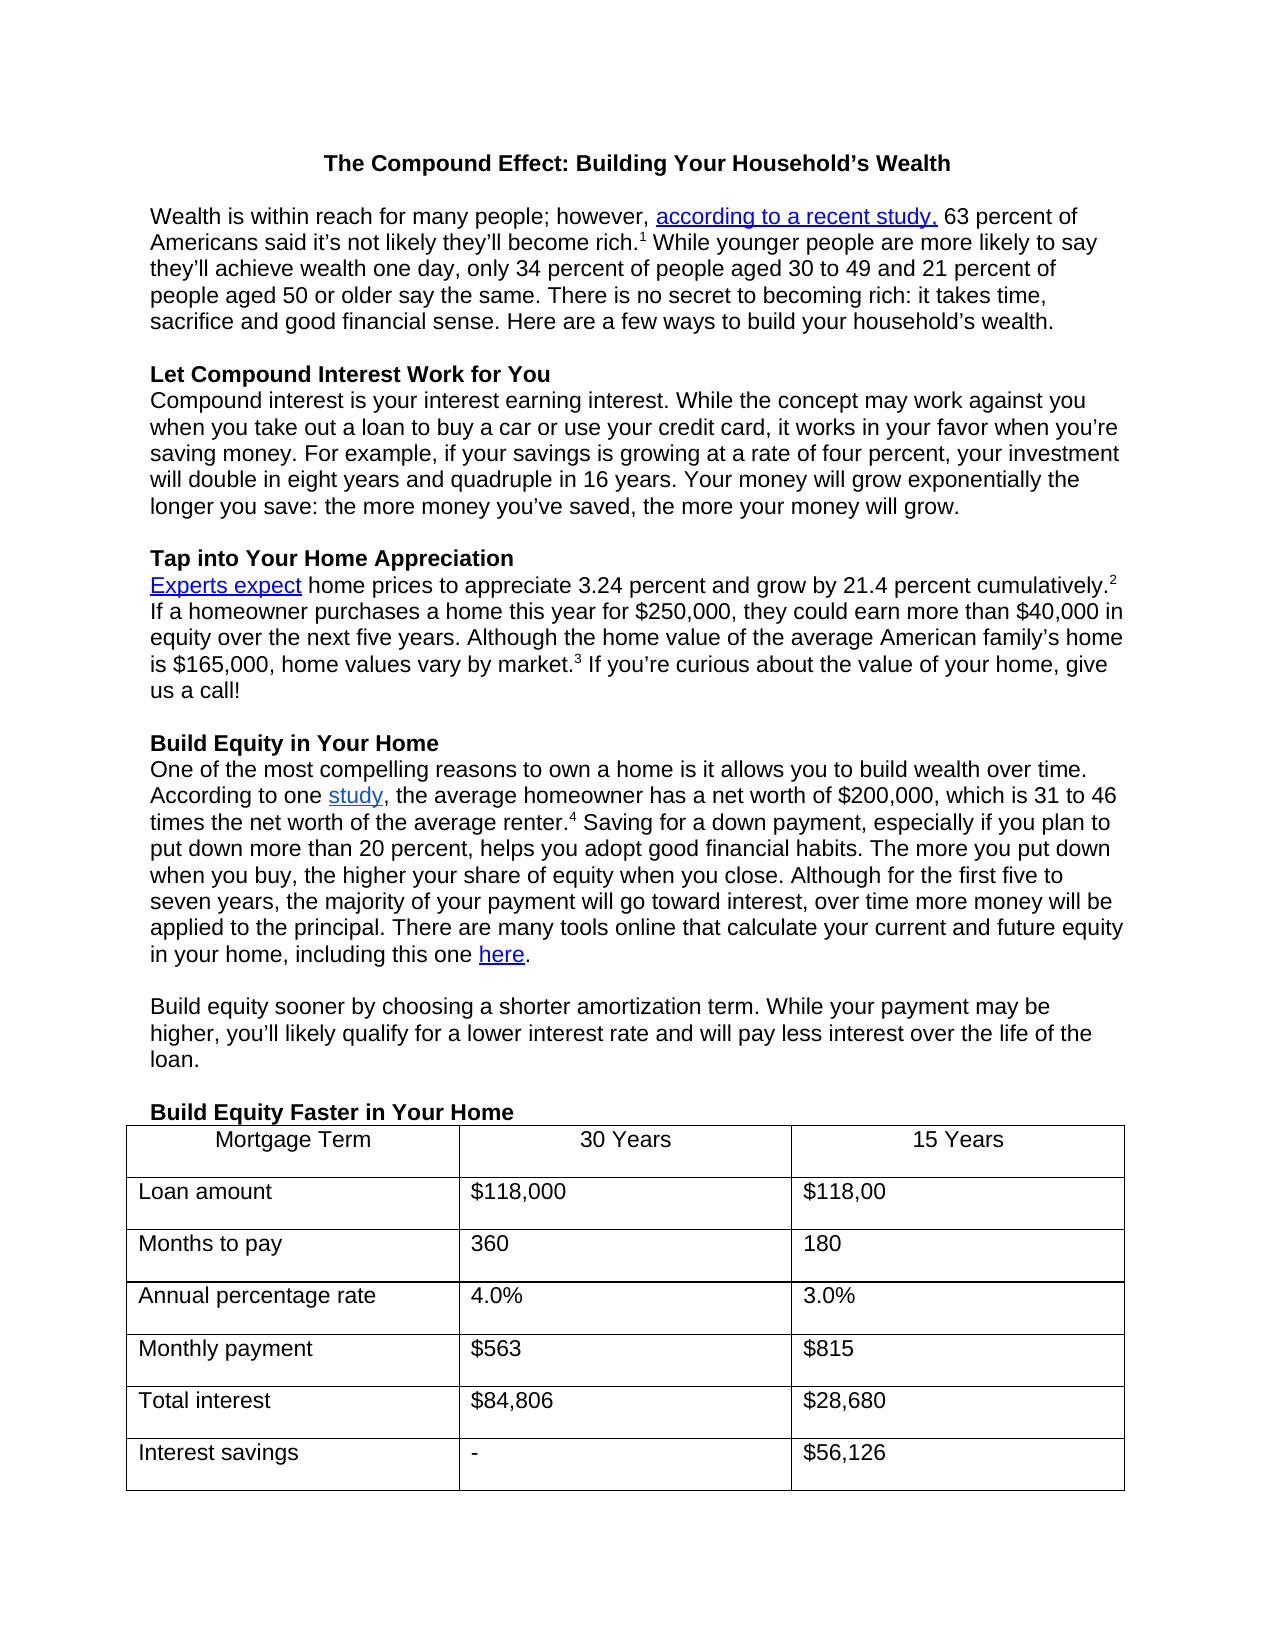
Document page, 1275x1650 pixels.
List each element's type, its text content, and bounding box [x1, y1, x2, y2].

table_cell $118,00 [792, 1178, 1124, 1229]
table_header 30 Years [460, 1126, 791, 1177]
table_cell $28,680 [792, 1387, 1124, 1438]
table_cell $815 [792, 1335, 1124, 1386]
text Build Equity in Your Home [150, 730, 1125, 756]
table_cell $56,126 [792, 1439, 1124, 1490]
text Compound interest is your interest earning interest. While the concept may work against you when you take out a loan to buy a car or use your credit card, it works in your favor when you’re saving money. For example, if your savings is growing at a rate of four percent, your investment will double in eight years and quadruple in 16 years. Your money will grow exponentially the longer you save: the more money you’ve saved, the more your money will grow. [150, 387, 1125, 519]
table_cell 180 [792, 1230, 1124, 1281]
table_cell Monthly payment [127, 1335, 459, 1386]
text Build Equity Faster in Your Home [150, 1099, 1125, 1125]
text Let Compound Interest Work for You [150, 361, 1125, 387]
table_header Mortgage Term [127, 1126, 459, 1177]
table_cell 3.0% [792, 1283, 1124, 1333]
text Tap into Your Home Appreciation [150, 545, 1125, 572]
text Experts expect home prices to appreciate 3.24 percent and grow by 21.4 percent cumulatively.2 If a homeowner purchases a home this year for $250,000, they could earn more than $40,000 in equity over the next five years. Although the home value of the average American family’s home is $165,000, home values vary by market.3 If you’re curious about the value of your home, give us a call! [150, 572, 1125, 703]
text One of the most compelling reasons to own a home is it allows you to build wealth over time. According to one study, the average homeowner has a net worth of $200,000, which is 31 to 46 times the net worth of the average renter.4 Saving for a down payment, especially if you plan to put down more than 20 percent, helps you adopt good financial habits. The more you put down when you buy, the higher your share of equity when you close. Although for the first five to seven years, the majority of your payment will go toward interest, over time more money will be applied to the principal. There are many tools online that calculate your current and future equity in your home, including this one here. [150, 756, 1125, 967]
table_header 15 Years [792, 1126, 1124, 1177]
table_cell Total interest [127, 1387, 459, 1438]
table_cell $563 [460, 1335, 791, 1386]
table_cell Loan amount [127, 1178, 459, 1229]
table_cell $118,000 [460, 1178, 791, 1229]
text Wealth is within reach for many people; however, according to a recent study, 63 percent of Americans said it’s not likely they’ll become rich.1 While younger people are more likely to say they’ll achieve wealth one day, only 34 percent of people aged 30 to 49 and 21 percent of people aged 50 or older say the same. There is no secret to becoming rich: it takes time, sacrifice and good financial sense. Here are a few ways to build your household’s wealth. [150, 203, 1125, 334]
table_cell Months to pay [127, 1230, 459, 1281]
text The Compound Effect: Building Your Household’s Wealth [150, 150, 1125, 176]
table_cell Annual percentage rate [127, 1283, 459, 1333]
table_cell 4.0% [460, 1283, 791, 1333]
text Build equity sooner by choosing a shorter amortization term. While your payment may be higher, you’ll likely qualify for a lower interest rate and will pay less interest over the life of the loan. [150, 993, 1125, 1072]
table_cell $84,806 [460, 1387, 791, 1438]
table_cell - [460, 1439, 791, 1490]
table_cell 360 [460, 1230, 791, 1281]
table_cell Interest savings [127, 1439, 459, 1490]
